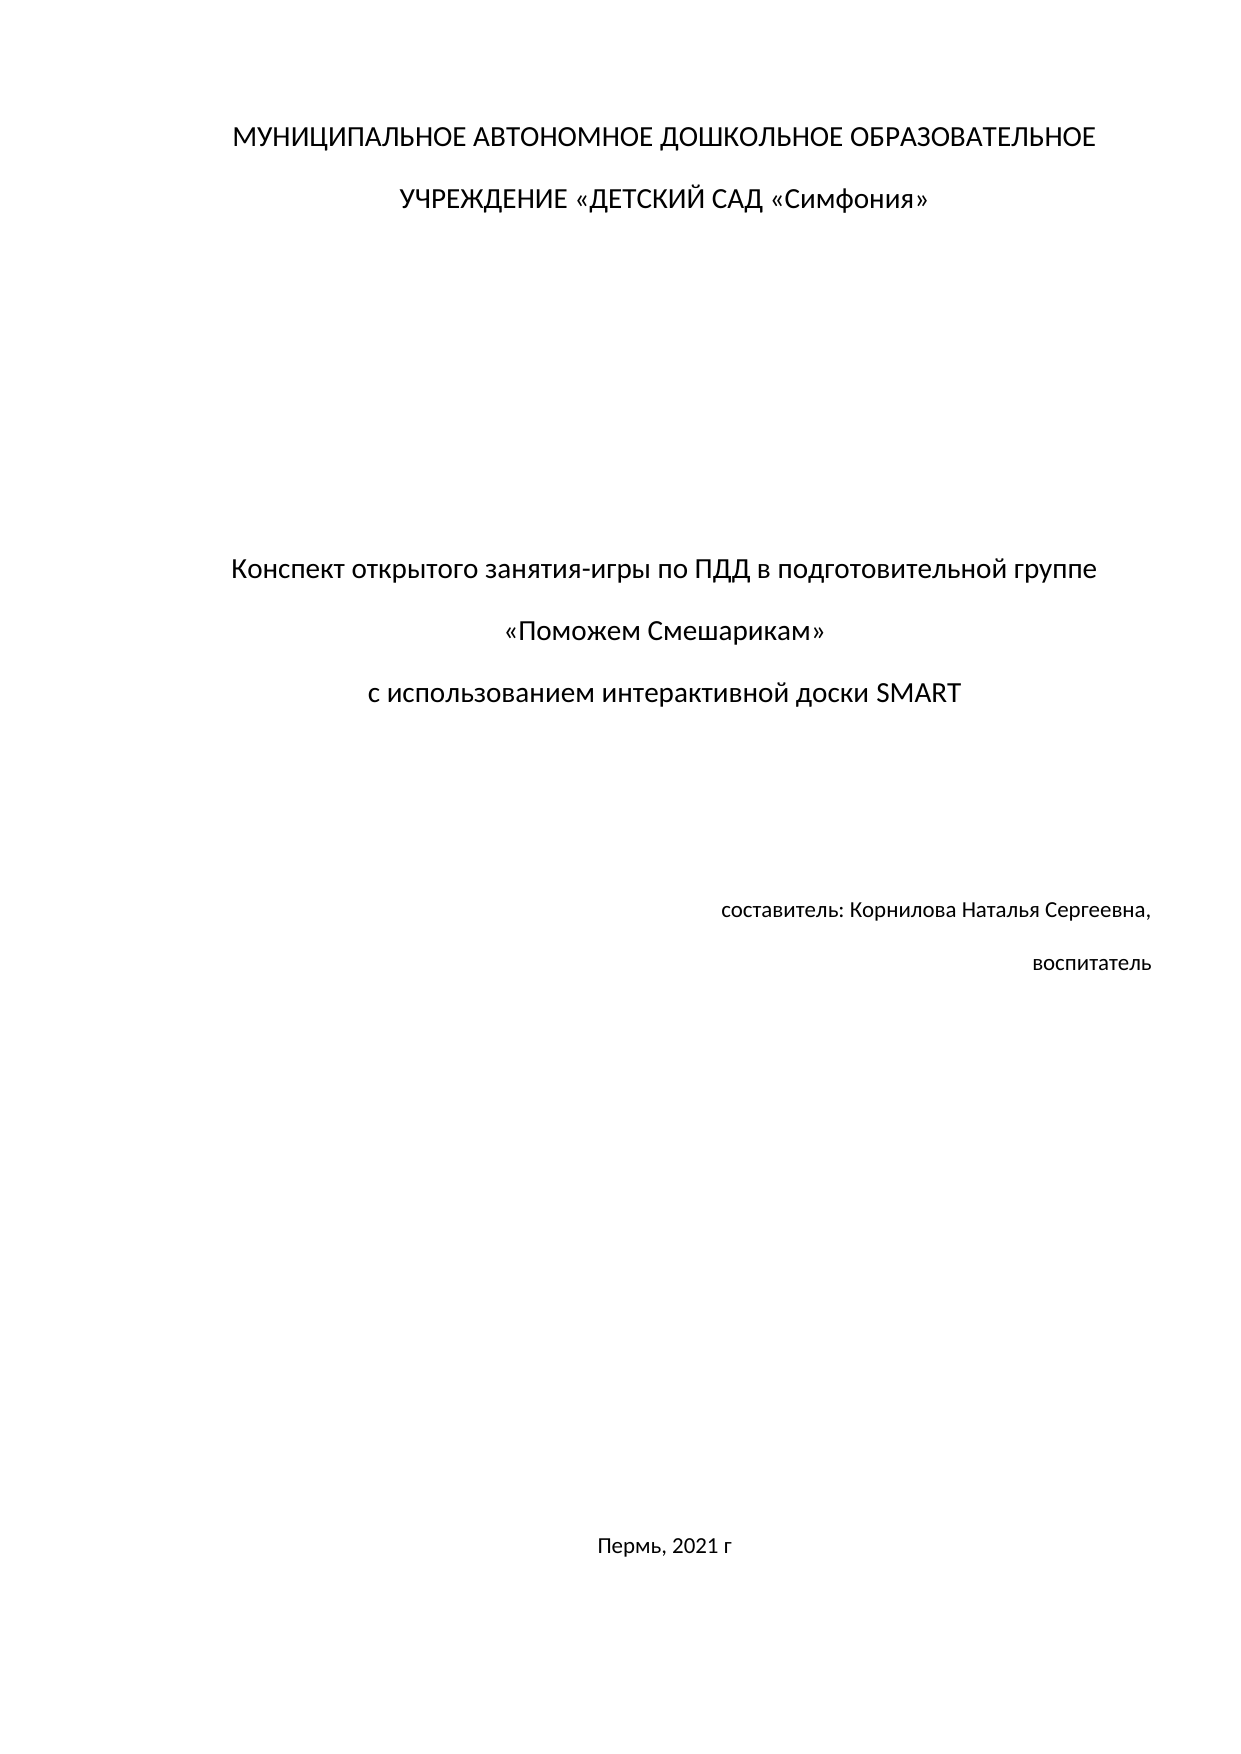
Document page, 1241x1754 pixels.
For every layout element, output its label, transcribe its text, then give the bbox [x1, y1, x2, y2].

text «Поможем Смешарикам» [177, 612, 1152, 648]
text с использованием интерактивной доски SMART [177, 674, 1152, 710]
text Конспект открытого занятия-игры по ПДД в подготовительной группе [177, 551, 1152, 586]
text Пермь, 2021 г [177, 1531, 1152, 1559]
text МУНИЦИПАЛЬНОЕ АВТОНОМНОЕ ДОШКОЛЬНОЕ ОБРАЗОВАТЕЛЬНОЕ [177, 118, 1152, 154]
text воспитатель [177, 948, 1152, 976]
text составитель: Корнилова Наталья Сергеевна, [177, 895, 1152, 923]
text УЧРЕЖДЕНИЕ «ДЕТСКИЙ САД «Симфония» [177, 180, 1152, 216]
